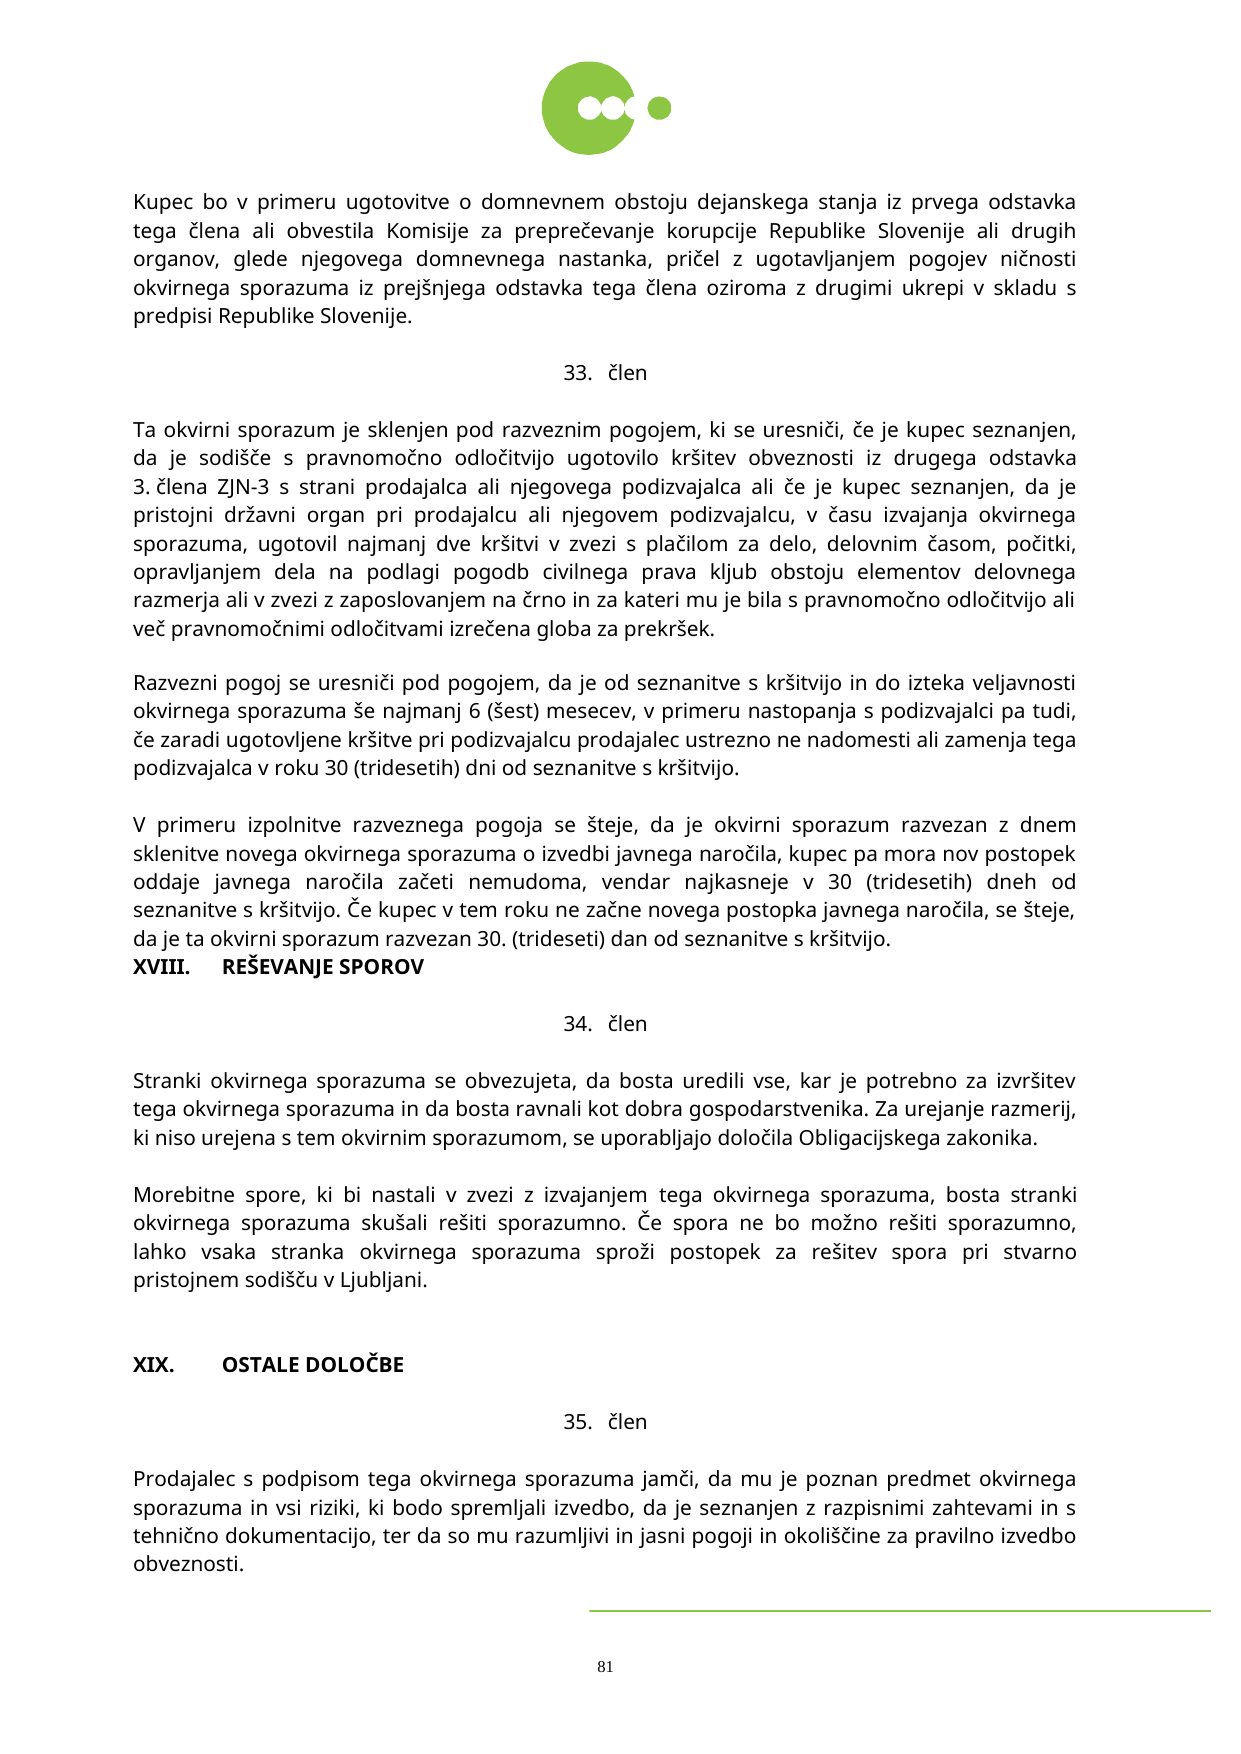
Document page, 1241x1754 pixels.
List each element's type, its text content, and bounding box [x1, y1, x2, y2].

list člen [133, 1009, 1078, 1038]
list OSTALE DOLOČBE [133, 1351, 1078, 1379]
text Razvezni pogoj se uresniči pod pogojem, da je od seznanitve s kršitvijo in do izteka veljavnosti okvirnega sporazuma še najmanj 6 (šest) mesecev, v primeru nastopanja s podizvajalci pa tudi, če zaradi ugotovljene kršitve pri podizvajalcu prodajalec ustrezno ne nadomesti ali zamenja tega podizvajalca v roku 30 (tridesetih) dni od seznanitve s kršitvijo. [133, 668, 1078, 782]
list člen [133, 358, 1078, 387]
list člen [133, 1407, 1078, 1436]
text Ta okvirni sporazum je sklenjen pod razveznim pogojem, ki se uresniči, če je kupec seznanjen, da je sodišče s pravnomočno odločitvijo ugotovilo kršitev obveznosti iz drugega odstavka 3. člena ZJN-3 s strani prodajalca ali njegovega podizvajalca ali če je kupec seznanjen, da je pristojni državni organ pri prodajalcu ali njegovem podizvajalcu, v času izvajanja okvirnega sporazuma, ugotovil najmanj dve kršitvi v zvezi s plačilom za delo, delovnim časom, počitki, opravljanjem dela na podlagi pogodb civilnega prava kljub obstoju elementov delovnega razmerja ali v zvezi z zaposlovanjem na črno in za kateri mu je bila s pravnomočno odločitvijo ali več pravnomočnimi odločitvami izrečena globa za prekršek. [133, 415, 1078, 642]
text Kupec bo v primeru ugotovitve o domnevnem obstoju dejanskega stanja iz prvega odstavka tega člena ali obvestila Komisije za preprečevanje korupcije Republike Slovenije ali drugih organov, glede njegovega domnevnega nastanka, pričel z ugotavljanjem pogojev ničnosti okvirnega sporazuma iz prejšnjega odstavka tega člena oziroma z drugimi ukrepi v skladu s predpisi Republike Slovenije. [133, 187, 1078, 330]
text Morebitne spore, ki bi nastali v zvezi z izvajanjem tega okvirnega sporazuma, bosta stranki okvirnega sporazuma skušali rešiti sporazumno. Če spora ne bo možno rešiti sporazumno, lahko vsaka stranka okvirnega sporazuma sproži postopek za rešitev spora pri stvarno pristojnem sodišču v Ljubljani. [133, 1180, 1078, 1294]
list REŠEVANJE SPOROV [133, 952, 1078, 981]
text V primeru izpolnitve razveznega pogoja se šteje, da je okvirni sporazum razvezan z dnem sklenitve novega okvirnega sporazuma o izvedbi javnega naročila, kupec pa mora nov postopek oddaje javnega naročila začeti nemudoma, vendar najkasneje v 30 (tridesetih) dneh od seznanitve s kršitvijo. Če kupec v tem roku ne začne novega postopka javnega naročila, se šteje, da je ta okvirni sporazum razvezan 30. (trideseti) dan od seznanitve s kršitvijo. [133, 810, 1078, 952]
text Stranki okvirnega sporazuma se obvezujeta, da bosta uredili vse, kar je potrebno za izvršitev tega okvirnega sporazuma in da bosta ravnali kot dobra gospodarstvenika. Za urejanje razmerij, ki niso urejena s tem okvirnim sporazumom, se uporabljajo določila Obligacijskega zakonika. [133, 1066, 1078, 1151]
text Prodajalec s podpisom tega okvirnega sporazuma jamči, da mu je poznan predmet okvirnega sporazuma in vsi riziki, ki bodo spremljali izvedbo, da je seznanjen z razpisnimi zahtevami in s tehnično dokumentacijo, ter da so mu razumljivi in jasni pogoji in okoliščine za pravilno izvedbo obveznosti. [133, 1464, 1078, 1578]
